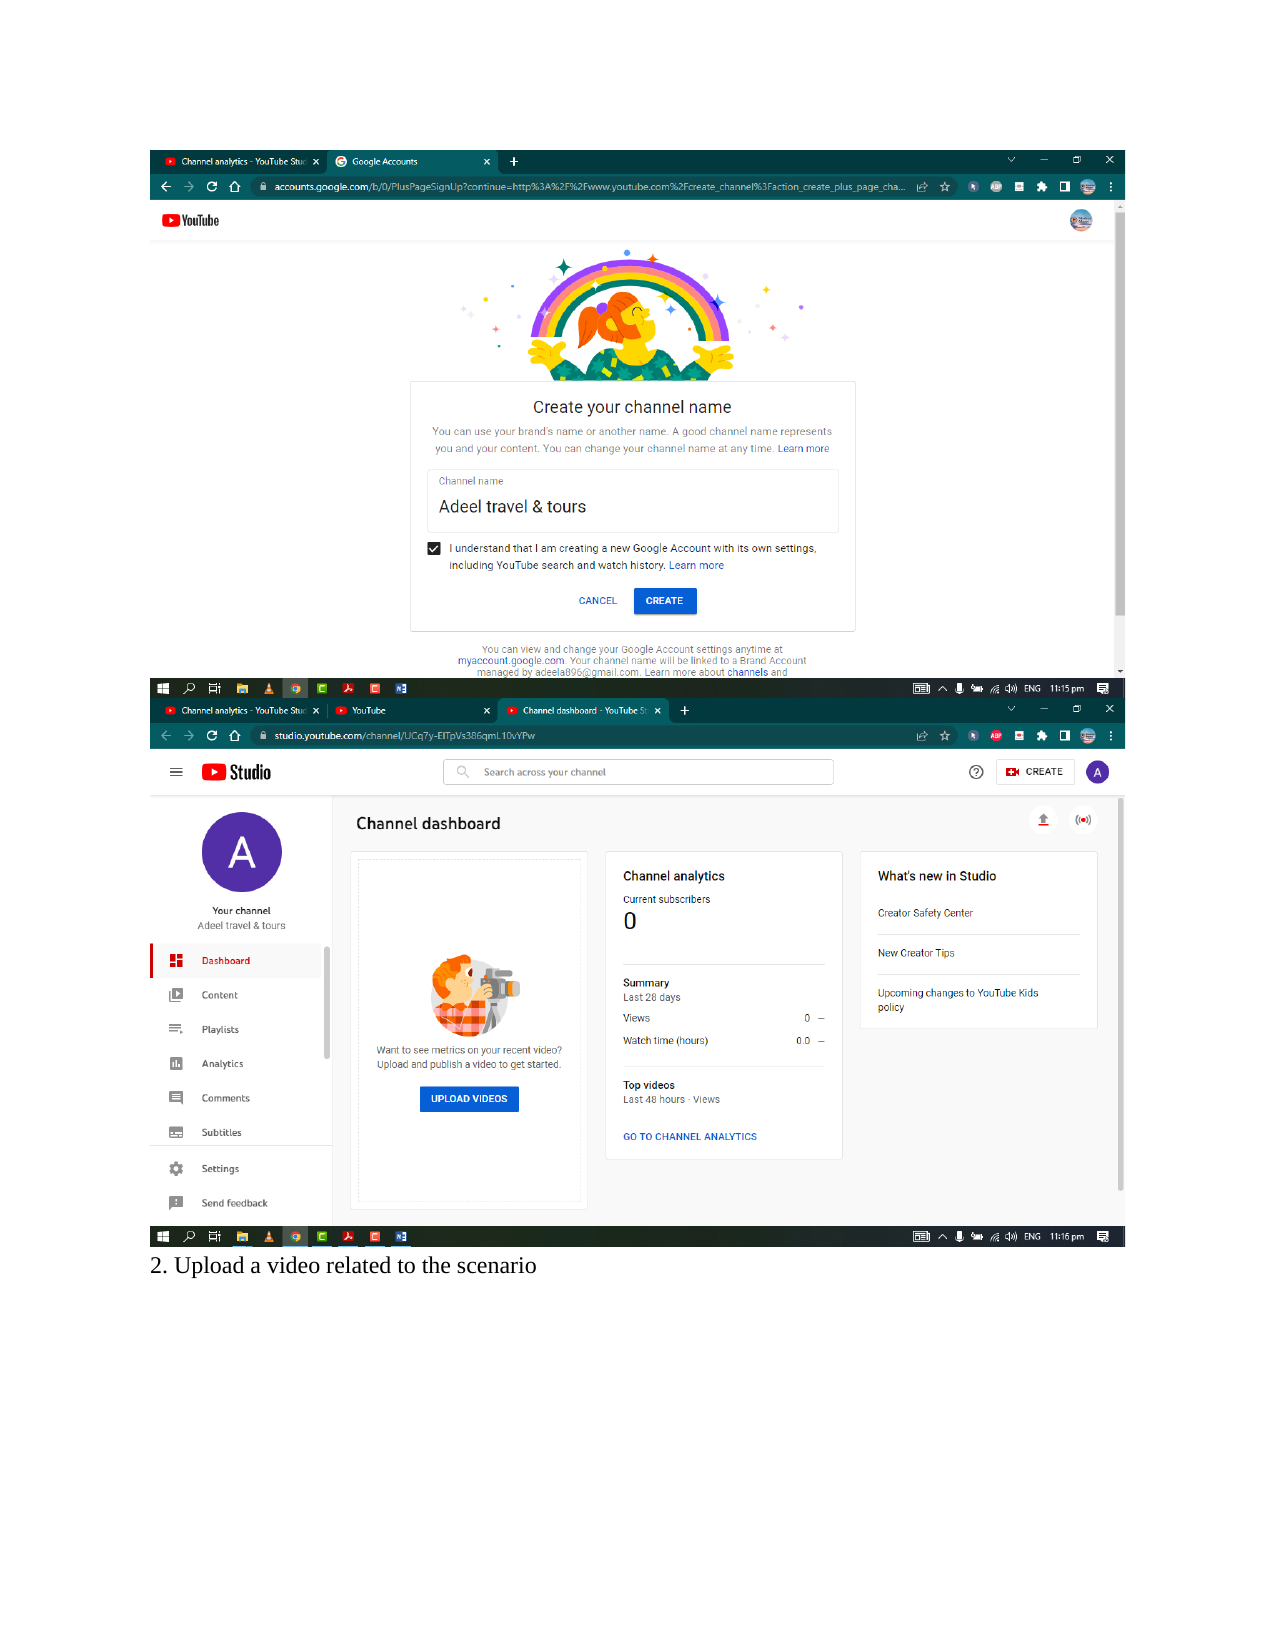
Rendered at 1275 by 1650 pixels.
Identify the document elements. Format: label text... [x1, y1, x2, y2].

text 2. Upload a video related to the scenario [150, 1251, 1125, 1279]
picture [150, 150, 1125, 1247]
